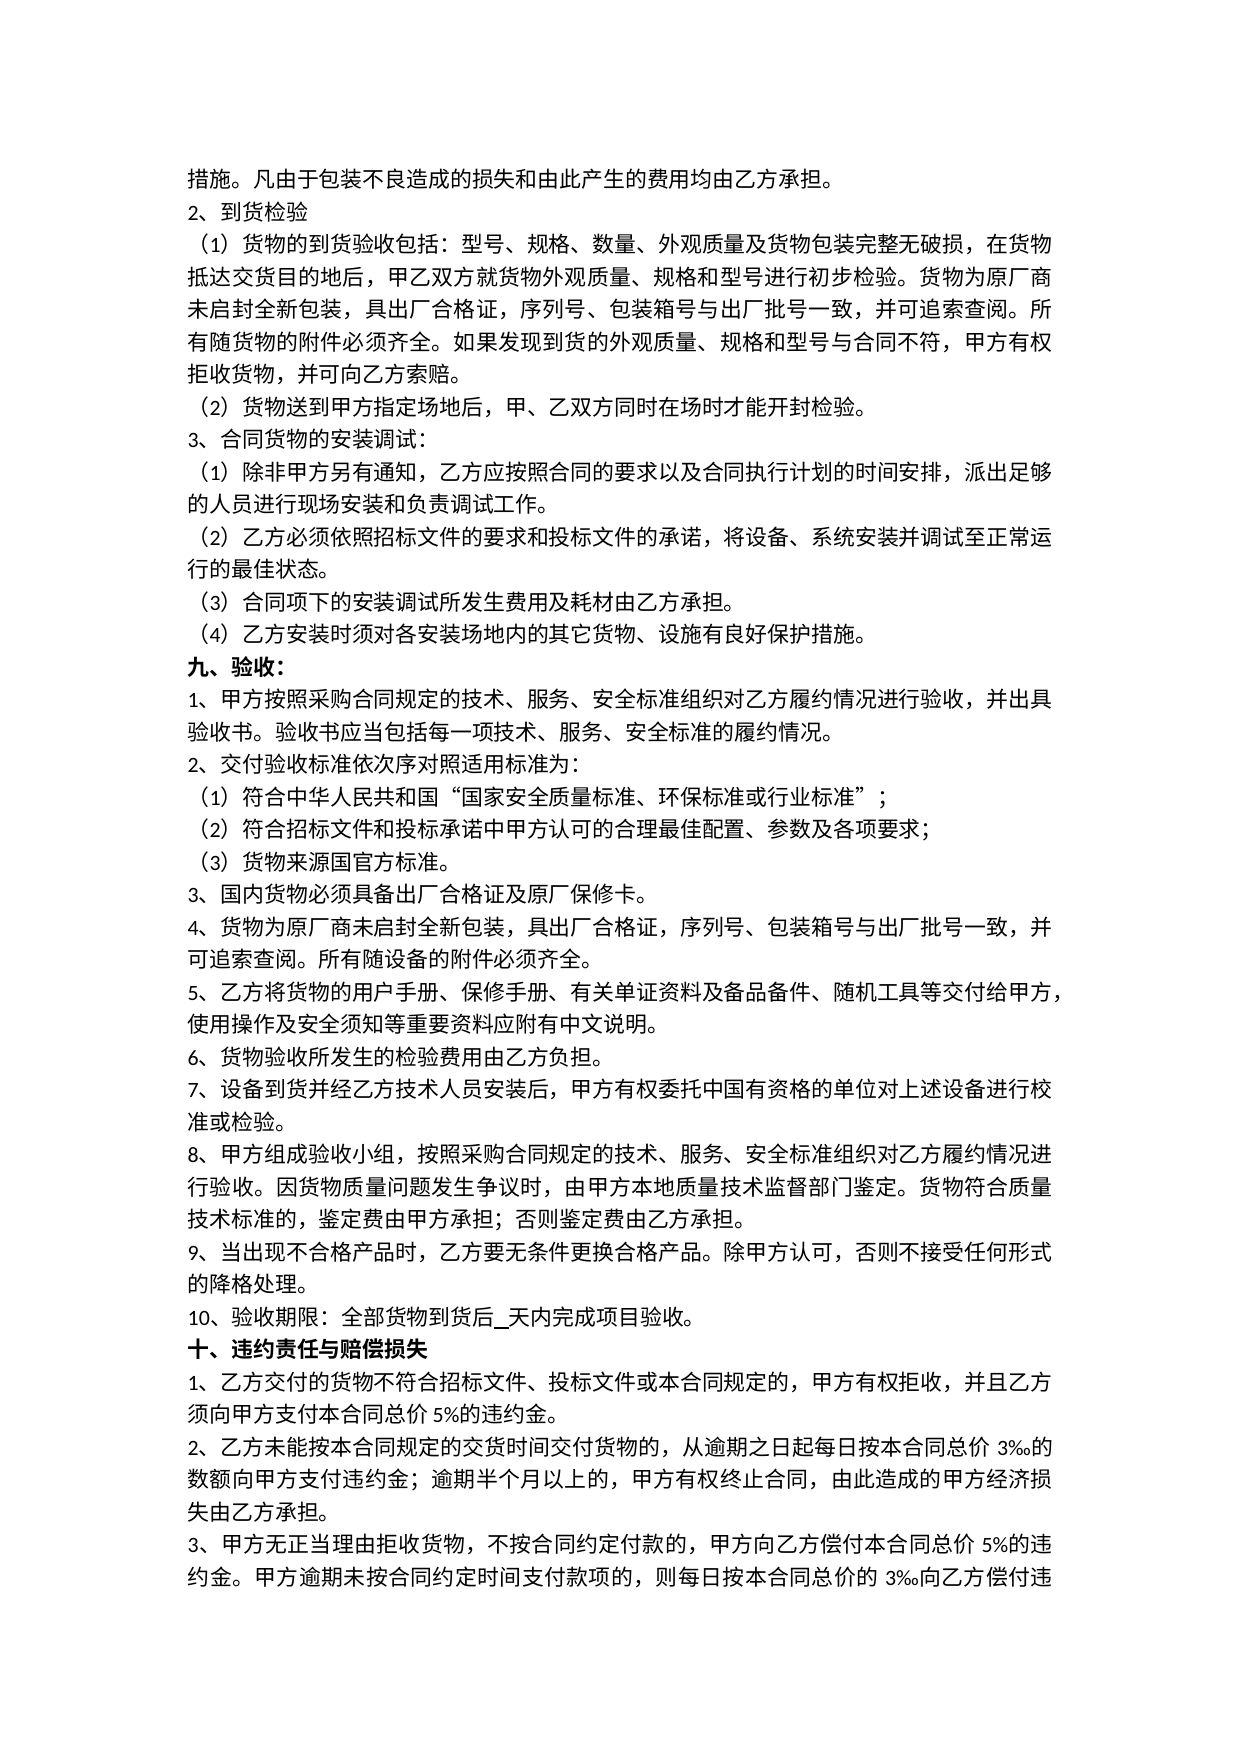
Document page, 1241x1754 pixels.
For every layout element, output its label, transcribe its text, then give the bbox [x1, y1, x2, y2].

text （1）货物的到货验收包括：型号、规格、数量、外观质量及货物包装完整无破损，在货物抵达交货目的地后，甲乙双方就货物外观质量、规格和型号进行初步检验。货物为原厂商未启封全新包装，具出厂合格证，序列号、包装箱号与出厂批号一致，并可追索查阅。所有随货物的附件必须齐全。如果发现到货的外观质量、规格和型号与合同不符，甲方有权拒收货物，并可向乙方索赔。 [187, 227, 1053, 389]
text 6、货物验收所发生的检验费用由乙方负担。 [187, 1039, 1053, 1072]
text 8、甲方组成验收小组，按照采购合同规定的技术、服务、安全标准组织对乙方履约情况进行验收。因货物质量问题发生争议时，由甲方本地质量技术监督部门鉴定。货物符合质量技术标准的，鉴定费由甲方承担；否则鉴定费由乙方承担。 [187, 1137, 1053, 1234]
text 2、乙方未能按本合同规定的交货时间交付货物的，从逾期之日起每日按本合同总价3‰的数额向甲方支付违约金；逾期半个月以上的，甲方有权终止合同，由此造成的甲方经济损失由乙方承担。 [187, 1429, 1053, 1527]
text 2、到货检验 [187, 194, 1053, 227]
text 1、甲方按照采购合同规定的技术、服务、安全标准组织对乙方履约情况进行验收，并出具验收书。验收书应当包括每一项技术、服务、安全标准的履约情况。 [187, 682, 1053, 747]
text （3）合同项下的安装调试所发生费用及耗材由乙方承担。 [187, 584, 1053, 617]
text 7、设备到货并经乙方技术人员安装后，甲方有权委托中国有资格的单位对上述设备进行校准或检验。 [187, 1072, 1053, 1137]
text （4）乙方安装时须对各安装场地内的其它货物、设施有良好保护措施。 [187, 617, 1053, 649]
text 3、国内货物必须具备出厂合格证及原厂保修卡。 [187, 877, 1053, 909]
text 3、合同货物的安装调试： [187, 422, 1053, 454]
text （2）货物送到甲方指定场地后，甲、乙双方同时在场时才能开封检验。 [187, 389, 1053, 422]
text （1）除非甲方另有通知，乙方应按照合同的要求以及合同执行计划的时间安排，派出足够的人员进行现场安装和负责调试工作。 [187, 454, 1053, 519]
text 4、货物为原厂商未启封全新包装，具出厂合格证，序列号、包装箱号与出厂批号一致，并可追索查阅。所有随设备的附件必须齐全。 [187, 909, 1053, 974]
text 10、验收期限：全部货物到货后 天内完成项目验收。 [187, 1299, 1053, 1332]
text 9、当出现不合格产品时，乙方要无条件更换合格产品。除甲方认可，否则不接受任何形式的降格处理。 [187, 1234, 1053, 1299]
text 十、违约责任与赔偿损失 [187, 1332, 1053, 1364]
text （1）符合中华人民共和国“国家安全质量标准、环保标准或行业标准”； [187, 779, 1053, 812]
text （2）符合招标文件和投标承诺中甲方认可的合理最佳配置、参数及各项要求； [187, 812, 1053, 844]
text 5、乙方将货物的用户手册、保修手册、有关单证资料及备品备件、随机工具等交付给甲方，使用操作及安全须知等重要资料应附有中文说明。 [187, 974, 1053, 1039]
text 九、验收： [187, 649, 1053, 682]
text 1、乙方交付的货物不符合招标文件、投标文件或本合同规定的，甲方有权拒收，并且乙方须向甲方支付本合同总价5%的违约金。 [187, 1364, 1053, 1429]
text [187, 162, 1053, 194]
text （2）乙方必须依照招标文件的要求和投标文件的承诺，将设备、系统安装并调试至正常运行的最佳状态。 [187, 519, 1053, 584]
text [187, 1527, 1053, 1592]
text （3）货物来源国官方标准。 [187, 844, 1053, 877]
text 2、交付验收标准依次序对照适用标准为： [187, 747, 1053, 779]
